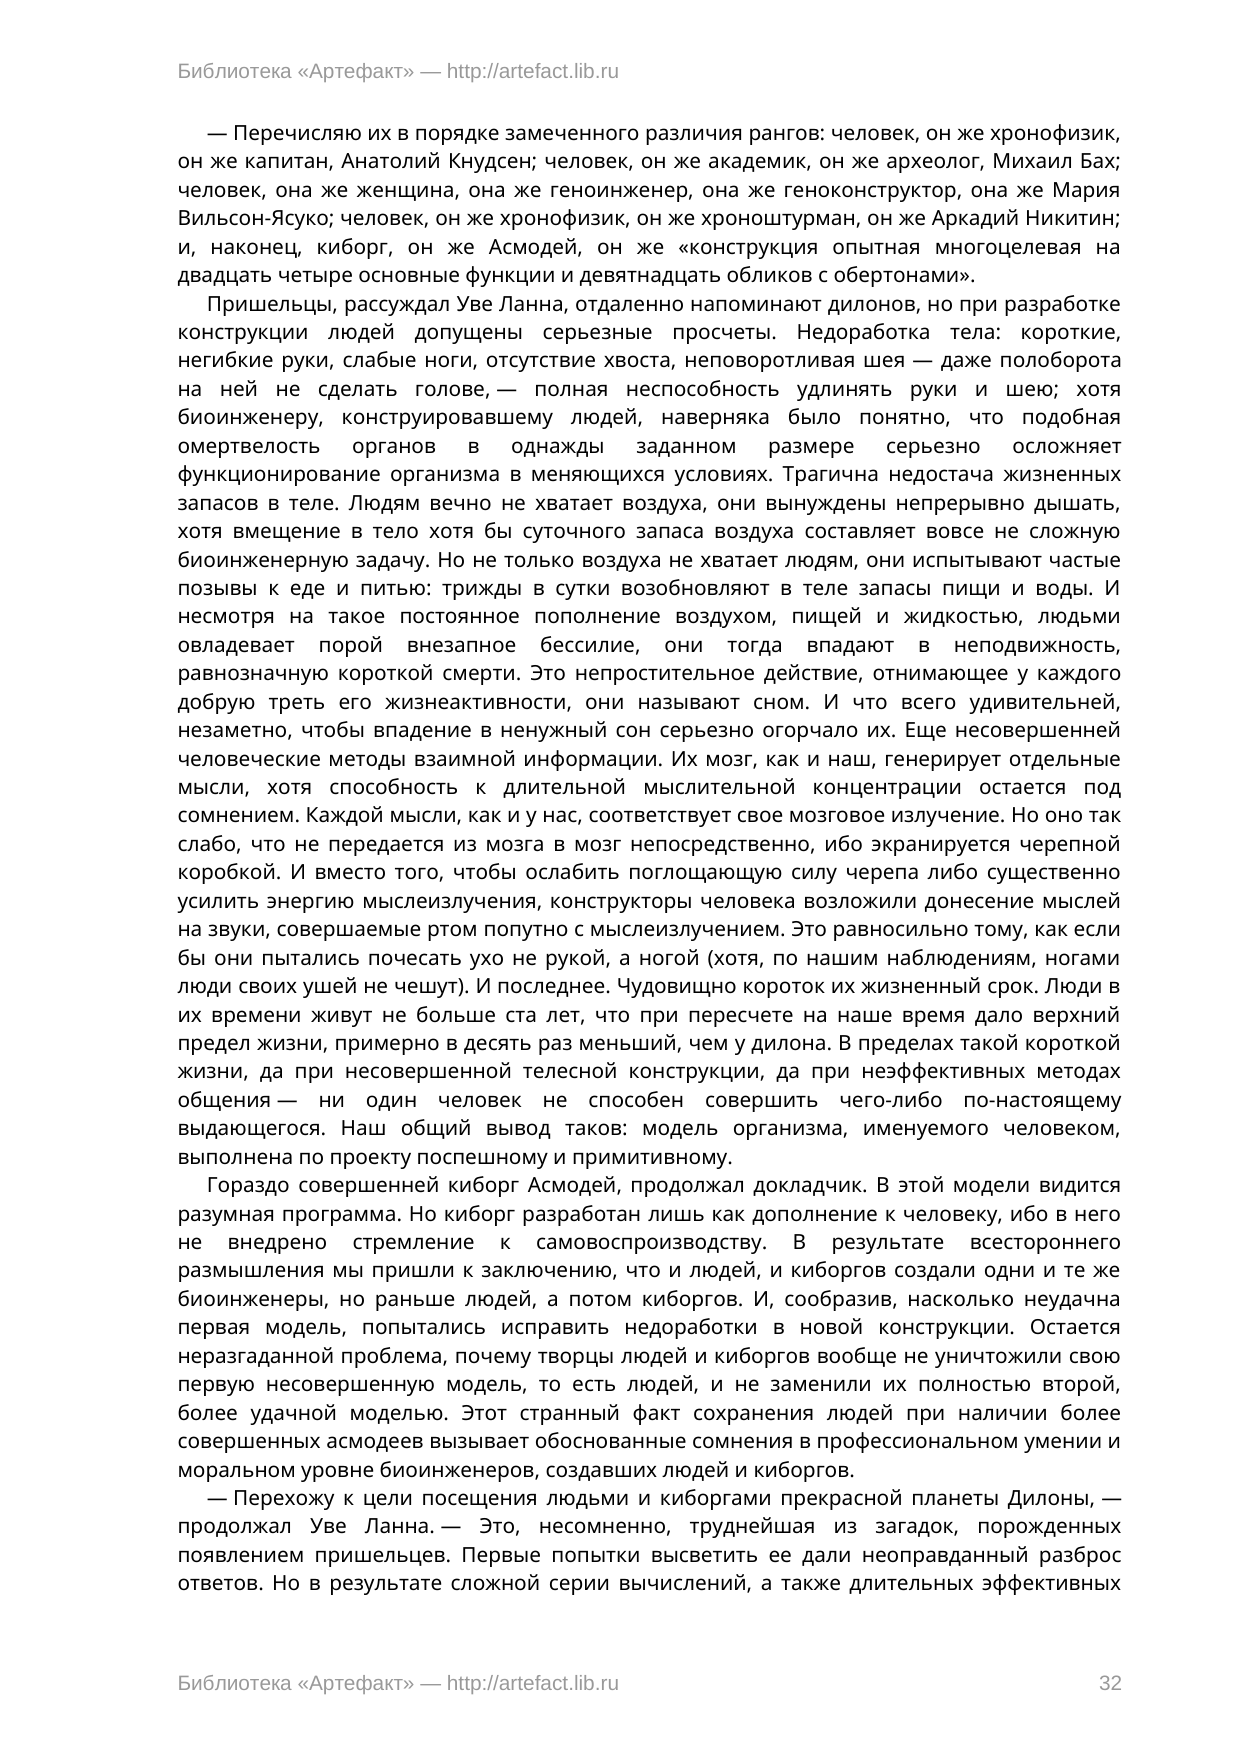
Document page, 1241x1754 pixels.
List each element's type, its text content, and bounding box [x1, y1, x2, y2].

text — Перечисляю их в порядке замеченного различия рангов: человек, он же хронофизик, он же капитан, Анатолий Кнудсен; человек, он же академик, он же археолог, Михаил Бах; человек, она же женщина, она же геноинженер, она же геноконструктор, она же Мария Вильсон-Ясуко; человек, он же хронофизик, он же хроноштурман, он же Аркадий Никитин; и, наконец, киборг, он же Асмодей, он же «конструкция опытная многоцелевая на двадцать четыре основные функции и девятнадцать обликов с обертонами». [177, 118, 1122, 289]
text Пришельцы, рассуждал Уве Ланна, отдаленно напоминают дилонов, но при разработке конструкции людей допущены серьезные просчеты. Недоработка тела: короткие, негибкие руки, слабые ноги, отсутствие хвоста, неповоротливая шея — даже полоборота на ней не сделать голове, — полная неспособность удлинять руки и шею; хотя биоинженеру, конструировавшему людей, наверняка было понятно, что подобная омертвелость органов в однажды заданном размере серьезно осложняет функционирование организма в меняющихся условиях. Трагична недостача жизненных запасов в теле. Людям вечно не хватает воздуха, они вынуждены непрерывно дышать, хотя вмещение в тело хотя бы суточного запаса воздуха составляет вовсе не сложную биоинженерную задачу. Но не только воздуха не хватает людям, они испытывают частые позывы к еде и питью: трижды в сутки возобновляют в теле запасы пищи и воды. И несмотря на такое постоянное пополнение воздухом, пищей и жидкостью, людьми овладевает порой внезапное бессилие, они тогда впадают в неподвижность, равнозначную короткой смерти. Это непростительное действие, отнимающее у каждого добрую треть его жизнеактивности, они называют сном. И что всего удивительней, незаметно, чтобы впадение в ненужный сон серьезно огорчало их. Еще несовершенней человеческие методы взаимной информации. Их мозг, как и наш, генерирует отдельные мысли, хотя способность к длительной мыслительной концентрации остается под сомнением. Каждой мысли, как и у нас, соответствует свое мозговое излучение. Но оно так слабо, что не передается из мозга в мозг непосредственно, ибо экранируется черепной коробкой. И вместо того, чтобы ослабить поглощающую силу черепа либо существенно усилить энергию мыслеизлучения, конструкторы человека возложили донесение мыслей на звуки, совершаемые ртом попутно с мыслеизлучением. Это равносильно тому, как если бы они пытались почесать ухо не рукой, а ногой (хотя, по нашим наблюдениям, ногами люди своих ушей не чешут). И последнее. Чудовищно короток их жизненный срок. Люди в их времени живут не больше ста лет, что при пересчете на наше время дало верхний предел жизни, примерно в десять раз меньший, чем у дилона. В пределах такой короткой жизни, да при несовершенной телесной конструкции, да при неэффективных методах общения — ни один человек не способен совершить чего-либо по-настоящему выдающегося. Наш общий вывод таков: модель организма, именуемого человеком, выполнена по проекту поспешному и примитивному. [177, 289, 1122, 1170]
text Гораздо совершенней киборг Асмодей, продолжал докладчик. В этой модели видится разумная программа. Но киборг разработан лишь как дополнение к человеку, ибо в него не внедрено стремление к самовоспроизводству. В результате всестороннего размышления мы пришли к заключению, что и людей, и киборгов создали одни и те же биоинженеры, но раньше людей, а потом киборгов. И, сообразив, насколько неудачна первая модель, попытались исправить недоработки в новой конструкции. Остается неразгаданной проблема, почему творцы людей и киборгов вообще не уничтожили свою первую несовершенную модель, то есть людей, и не заменили их полностью второй, более удачной моделью. Этот странный факт сохранения людей при наличии более совершенных асмодеев вызывает обоснованные сомнения в профессиональном умении и моральном уровне биоинженеров, создавших людей и киборгов. [177, 1170, 1122, 1483]
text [177, 1483, 1122, 1597]
